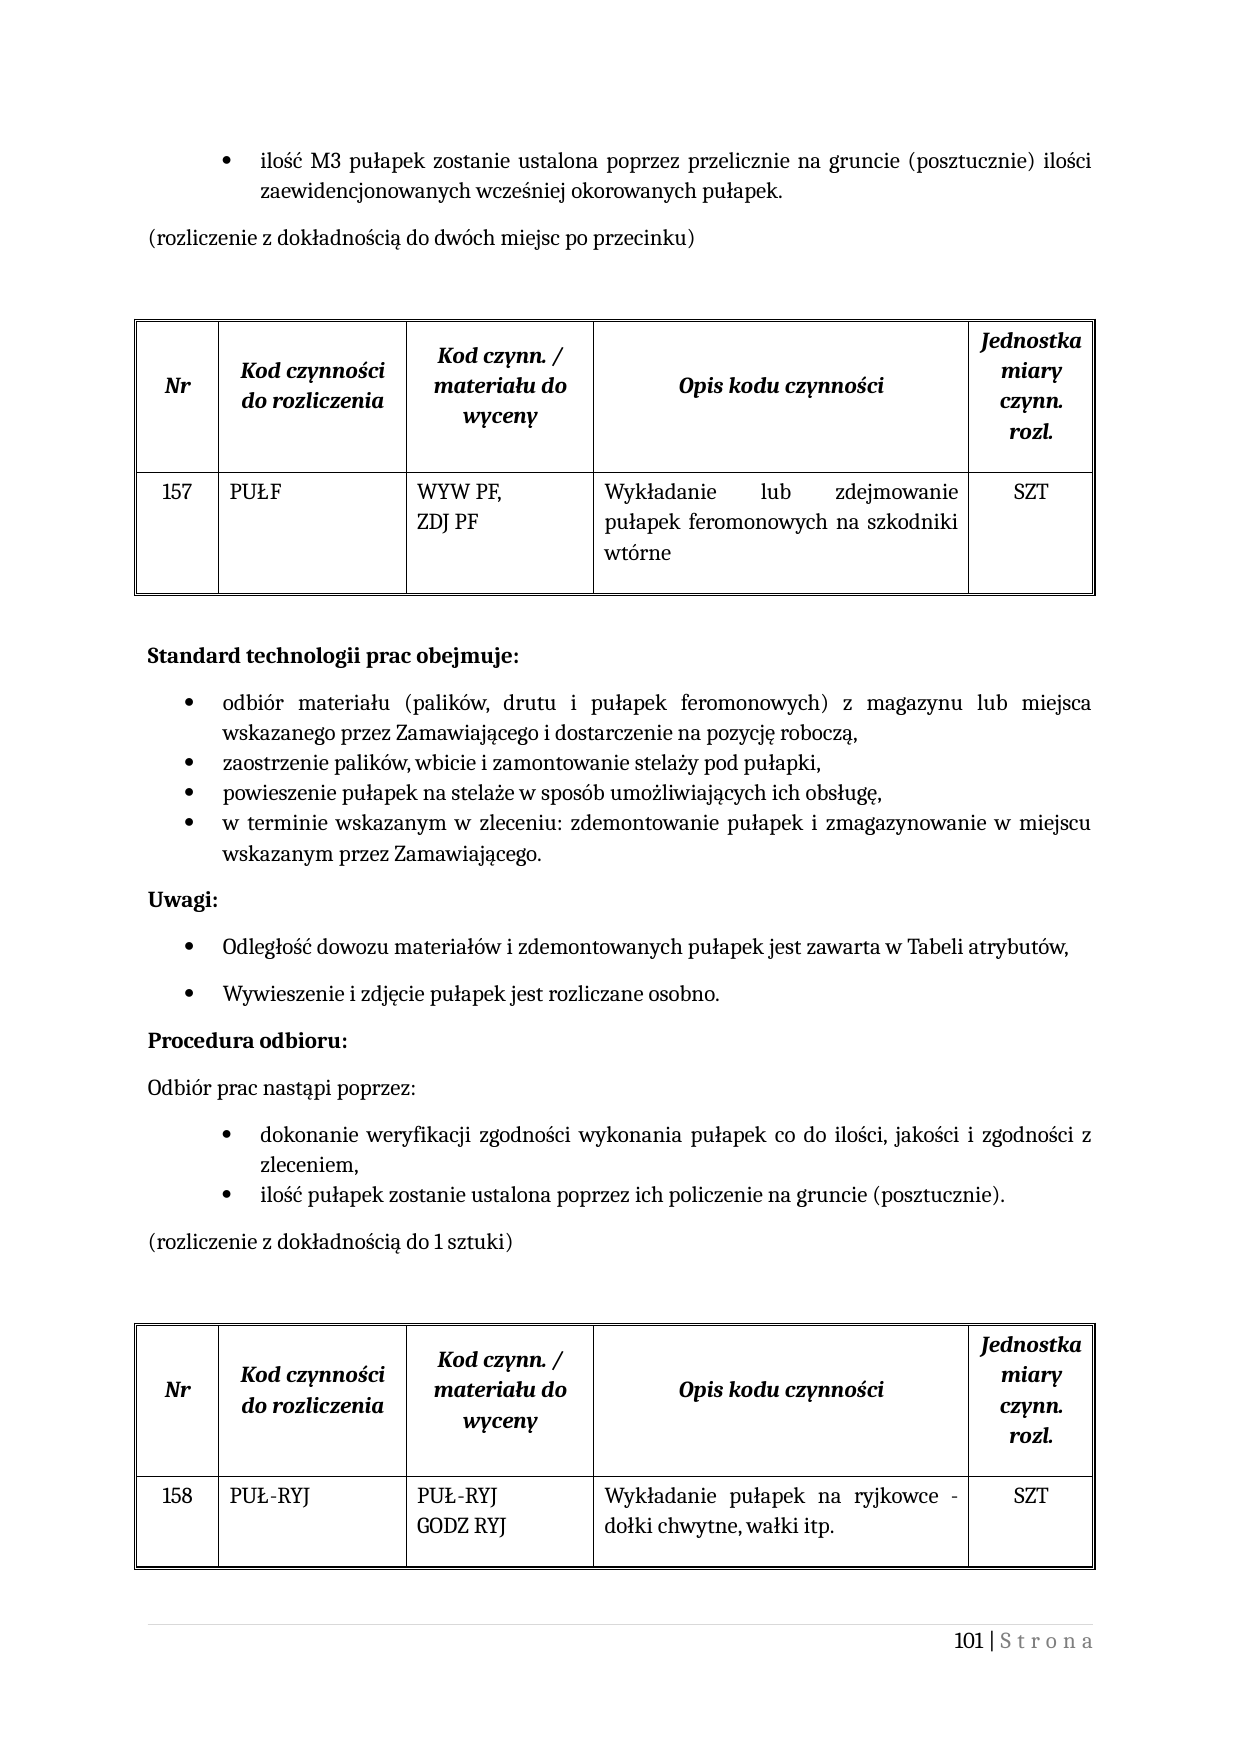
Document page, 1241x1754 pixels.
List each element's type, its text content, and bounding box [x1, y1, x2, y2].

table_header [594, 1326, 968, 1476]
text Standard technologii prac obejmuje: [148, 642, 1093, 669]
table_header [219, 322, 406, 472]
text Uwagi: [148, 887, 1093, 913]
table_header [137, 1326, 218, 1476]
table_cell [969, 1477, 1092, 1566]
list Wywieszenie i zdjęcie pułapek jest rozliczane osobno. [185, 981, 1093, 1007]
text (rozliczenie z dokładnością do 1 sztuki) [148, 1229, 1093, 1255]
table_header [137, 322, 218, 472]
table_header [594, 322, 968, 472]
text (rozliczenie z dokładnością do dwóch miejsc po przecinku) [148, 225, 1093, 251]
list ilość pułapek zostanie ustalona poprzez ich policzenie na gruncie (posztucznie). [223, 1182, 1093, 1208]
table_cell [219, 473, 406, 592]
text Procedura odbioru: [148, 1028, 1093, 1054]
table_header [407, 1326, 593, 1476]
list powieszenie pułapek na stelaże w sposób umożliwiających ich obsługę, [185, 780, 1093, 806]
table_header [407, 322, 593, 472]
list ilość M3 pułapek zostanie ustalona poprzez przelicznie na gruncie (posztucznie) ilości zaewidencjonowanych wcześniej okorowanych pułapek. [223, 148, 1093, 204]
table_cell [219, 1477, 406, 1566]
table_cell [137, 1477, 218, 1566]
list odbiór materiału (palików, drutu i pułapek feromonowych) z magazynu lub miejsca wskazanego przez Zamawiającego i dostarczenie na pozycję roboczą, [185, 689, 1093, 746]
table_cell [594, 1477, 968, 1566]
list Odległość dowozu materiałów i zdemontowanych pułapek jest zawarta w Tabeli atrybutów, [185, 934, 1093, 960]
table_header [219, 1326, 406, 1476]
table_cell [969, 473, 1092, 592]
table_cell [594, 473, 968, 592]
list w terminie wskazanym w zleceniu: zdemontowanie pułapek i zmagazynowanie w miejscu wskazanym przez Zamawiającego. [185, 810, 1093, 867]
list zaostrzenie palików, wbicie i zamontowanie stelaży pod pułapki, [185, 750, 1093, 776]
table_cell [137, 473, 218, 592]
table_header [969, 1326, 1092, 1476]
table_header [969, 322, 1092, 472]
list dokonanie weryfikacji zgodności wykonania pułapek co do ilości, jakości i zgodności z zleceniem, [223, 1122, 1093, 1178]
text Odbiór prac nastąpi poprzez: [148, 1075, 1093, 1101]
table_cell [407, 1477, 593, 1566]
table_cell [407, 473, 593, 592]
